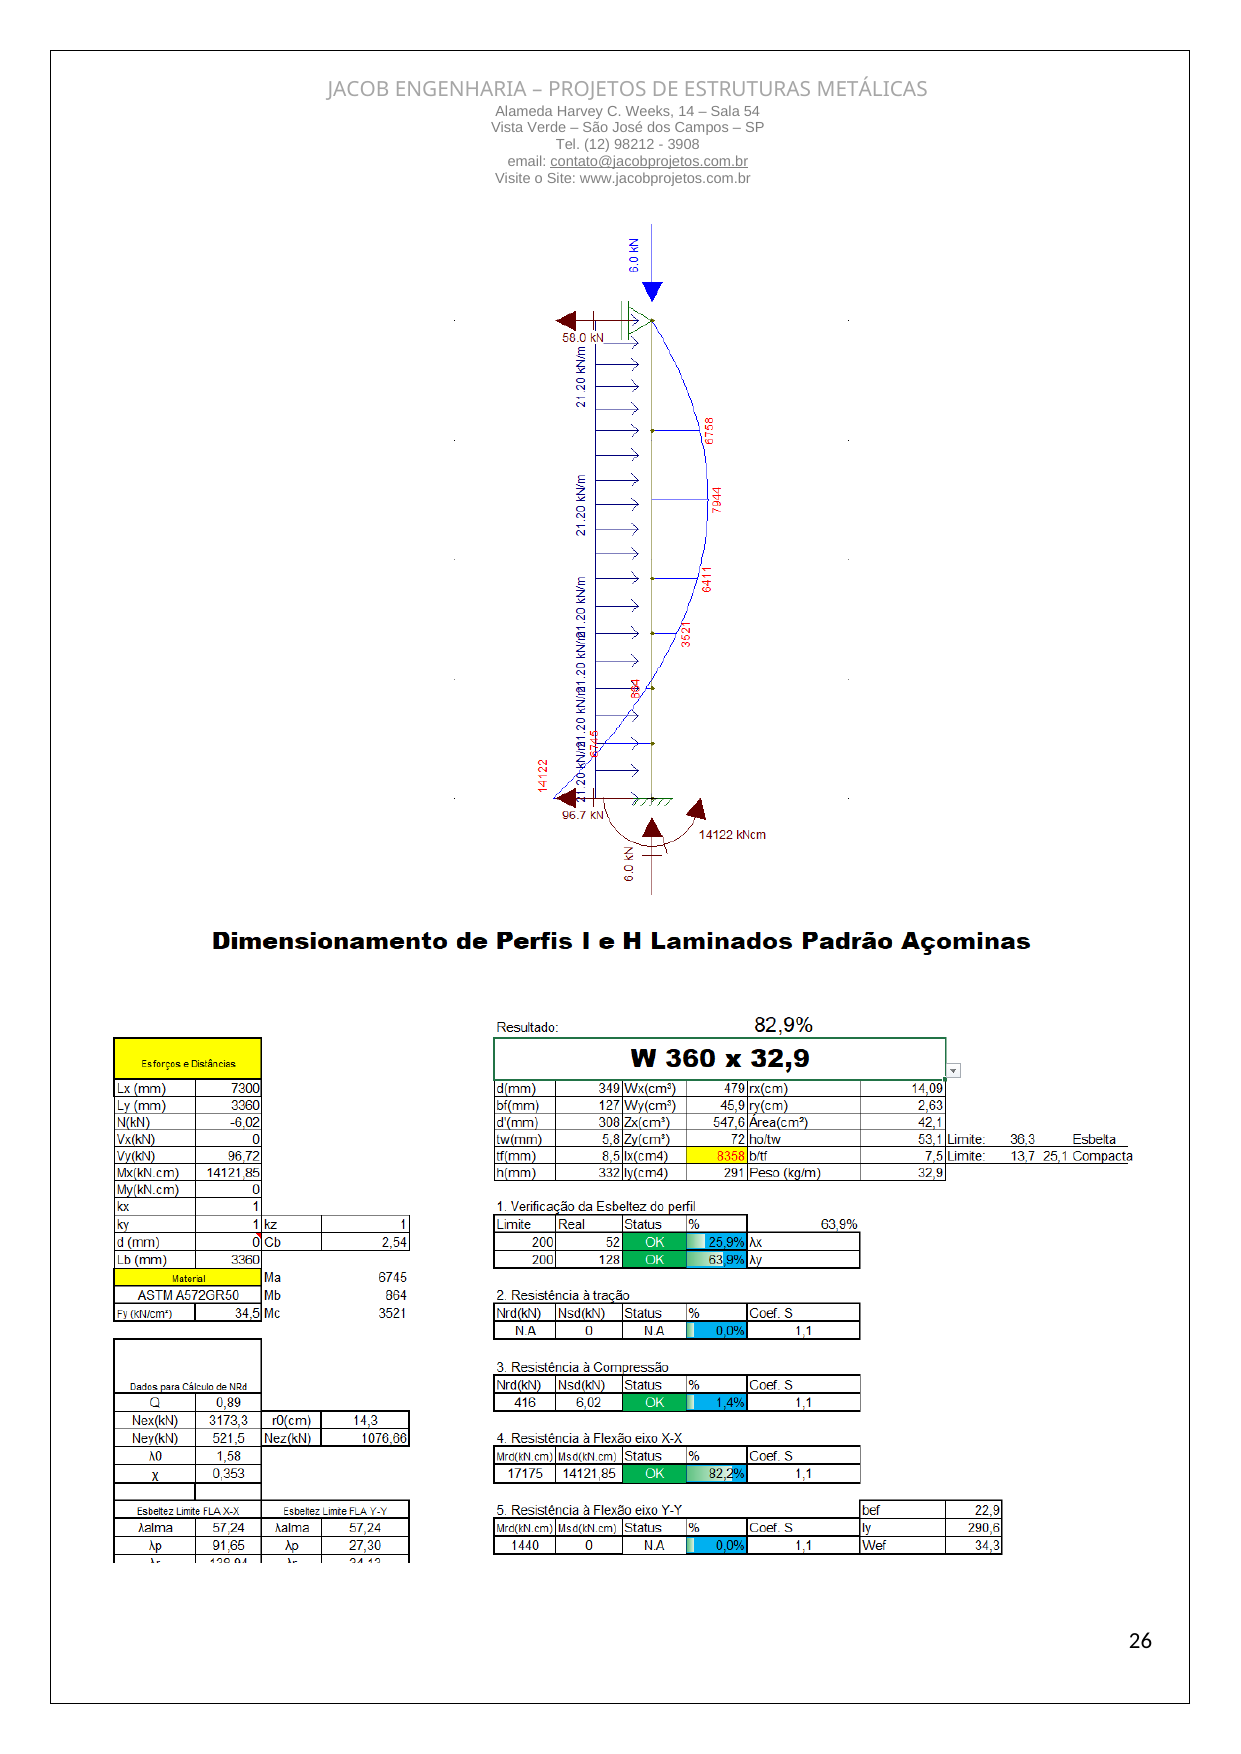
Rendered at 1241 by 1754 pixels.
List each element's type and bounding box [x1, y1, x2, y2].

picture [103, 932, 1152, 1563]
picture [398, 212, 857, 908]
